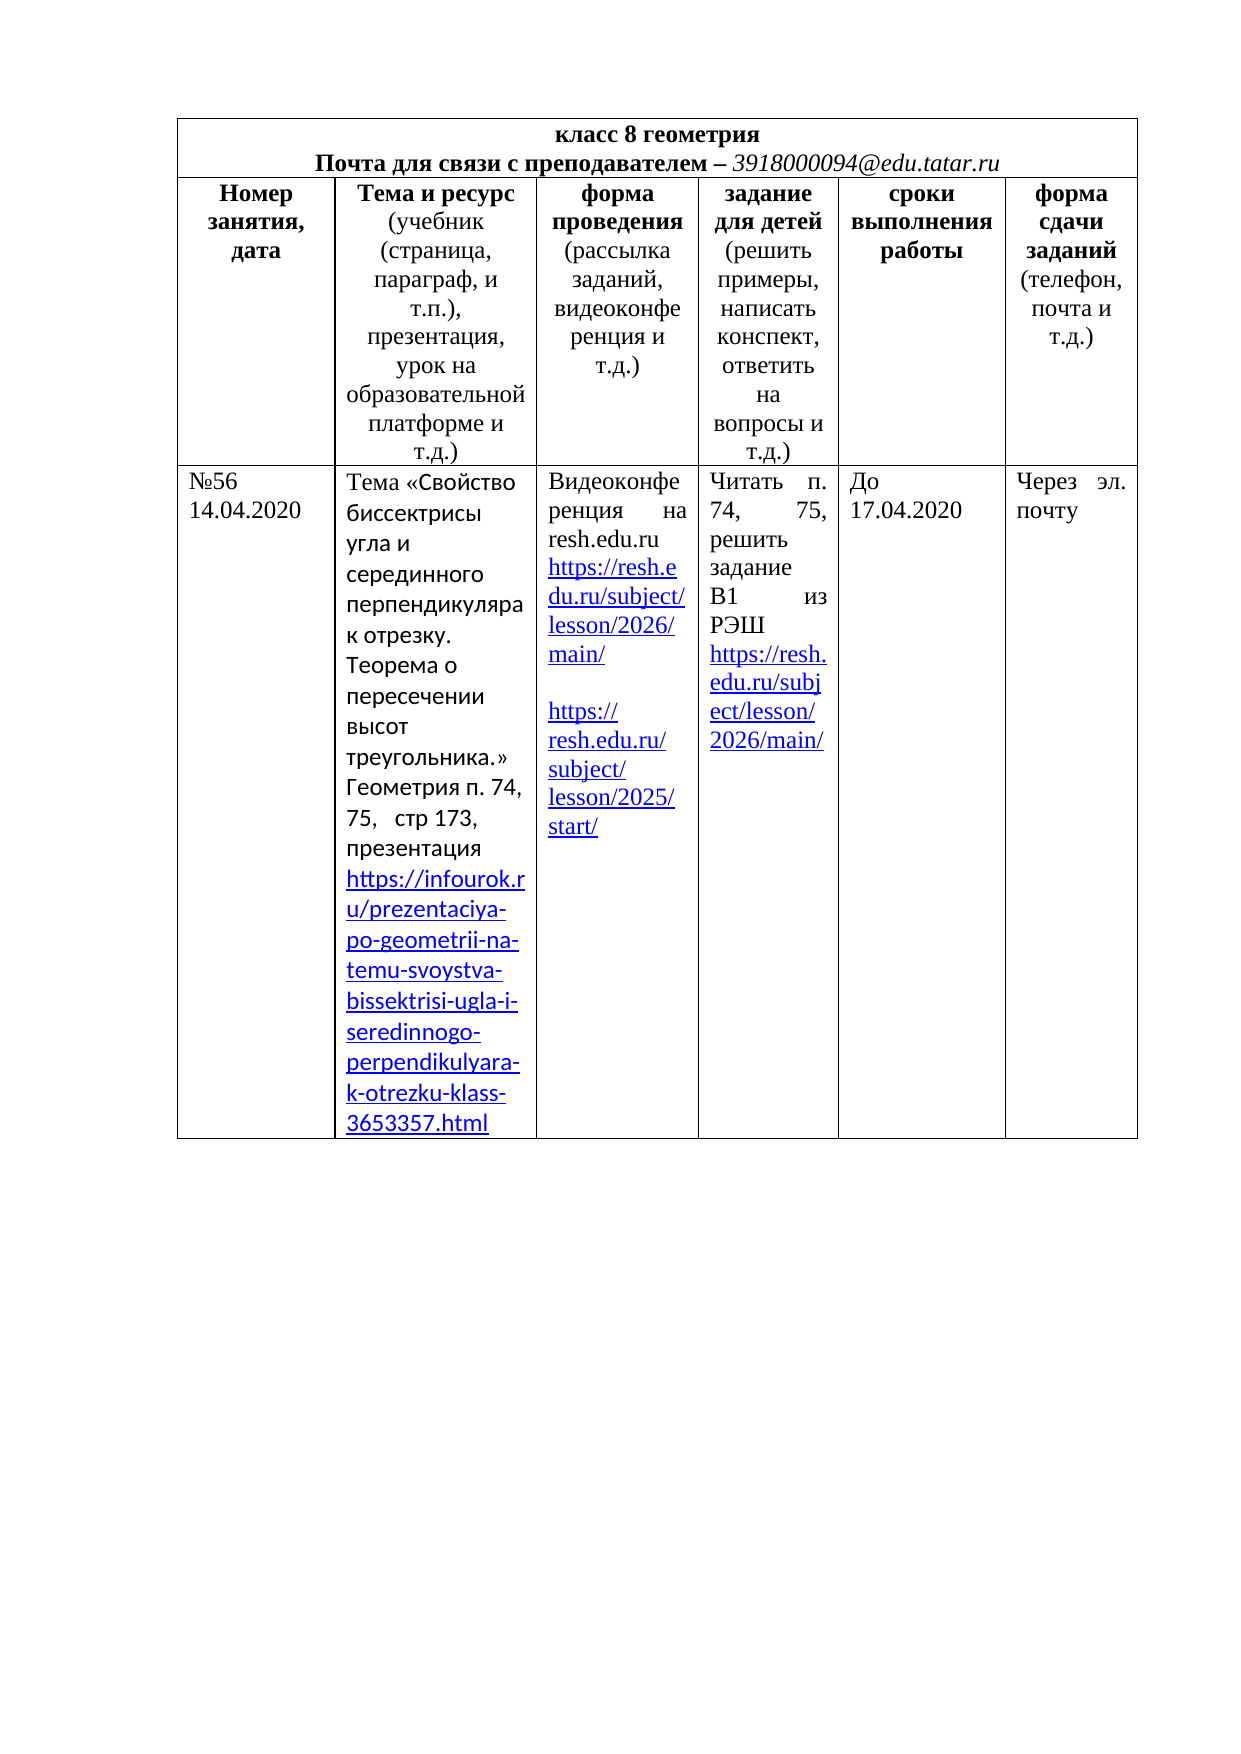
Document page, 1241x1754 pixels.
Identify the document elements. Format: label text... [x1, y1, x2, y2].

table_cell Читать п. 74, 75, решить задание В1 из РЭШ https://resh.edu.ru/subject/lesson/2026/main/ [699, 466, 838, 1138]
table_cell форма сдачи заданий (телефон, почта и т.д.) [1006, 178, 1137, 465]
table_cell Номер занятия, дата [178, 178, 334, 465]
table_cell Тема и ресурс (учебник (страница, параграф, и т.п.), презентация, урок на образовательной платформе и т.д.) [336, 178, 536, 465]
table_header класс 8 геометрия Почта для связи с преподавателем – 3918000094@edu.tatar.ru [178, 119, 1137, 177]
table_cell Тема «Свойство биссектрисы угла и серединного перпендикуляра к отрезку. Теорема о пересечении высот треугольника.» Геометрия п. 74, 75, стр 173, презентация https://infourok.ru/prezentaciya-po-geometrii-na-temu-svoystva-bissektrisi-ugla-i-seredinnogo-perpendikulyara-k-otrezku-klass-3653357.html [336, 466, 536, 1138]
table_cell №56 14.04.2020 [178, 466, 334, 1138]
table_cell Через эл. почту [1006, 466, 1137, 1138]
table_cell До 17.04.2020 [839, 466, 1005, 1138]
table_cell задание для детей (решить примеры, написать конспект, ответить на вопросы и т.д.) [699, 178, 838, 465]
table_cell сроки выполнения работы [839, 178, 1005, 465]
table_cell форма проведения (рассылка заданий, видеоконференция и т.д.) [537, 178, 698, 465]
table_cell Видеоконференция на resh.edu.ru https://resh.edu.ru/subject/lesson/2026/main/ https://resh.edu.ru/subject/lesson/2025/start/ [537, 466, 698, 1138]
